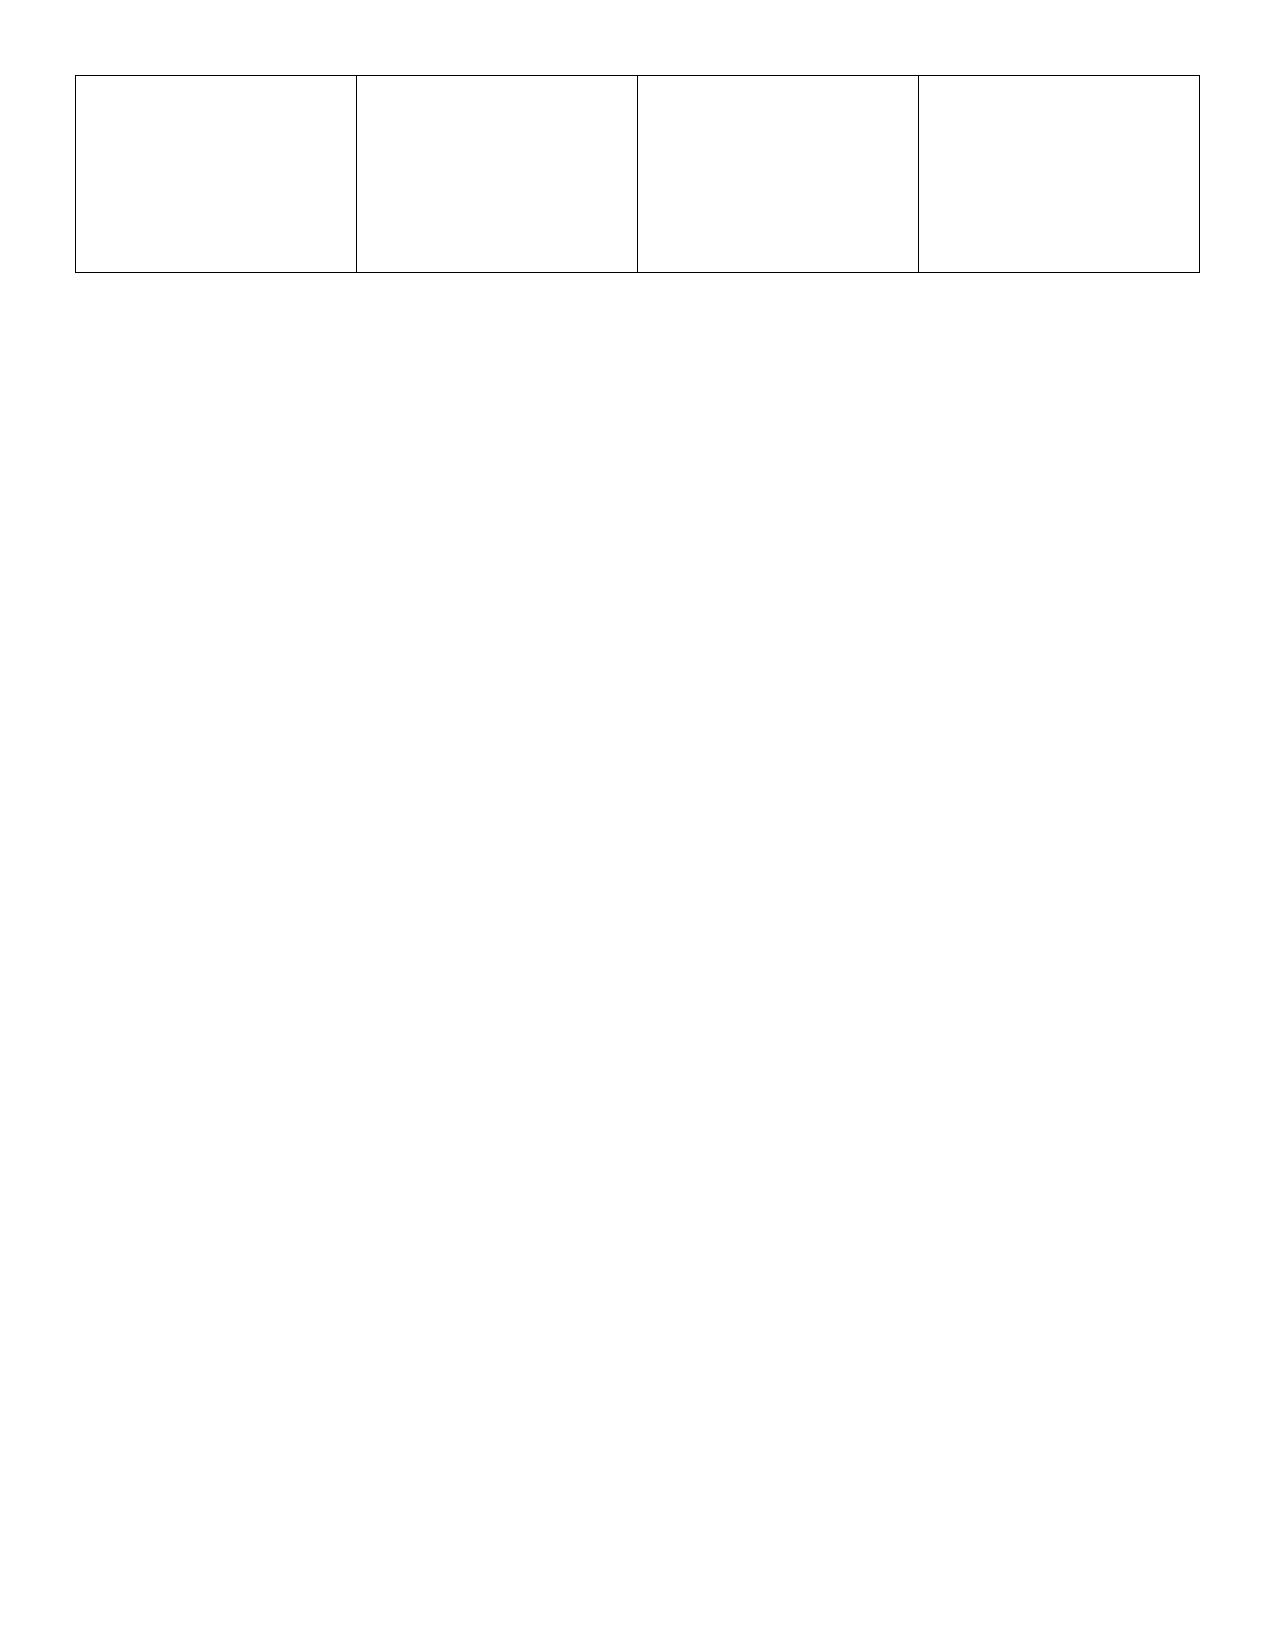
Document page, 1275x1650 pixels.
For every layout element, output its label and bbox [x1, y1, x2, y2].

table_cell [638, 76, 918, 272]
table_cell [919, 76, 1199, 272]
table_cell [357, 76, 637, 272]
table_cell [76, 76, 356, 272]
